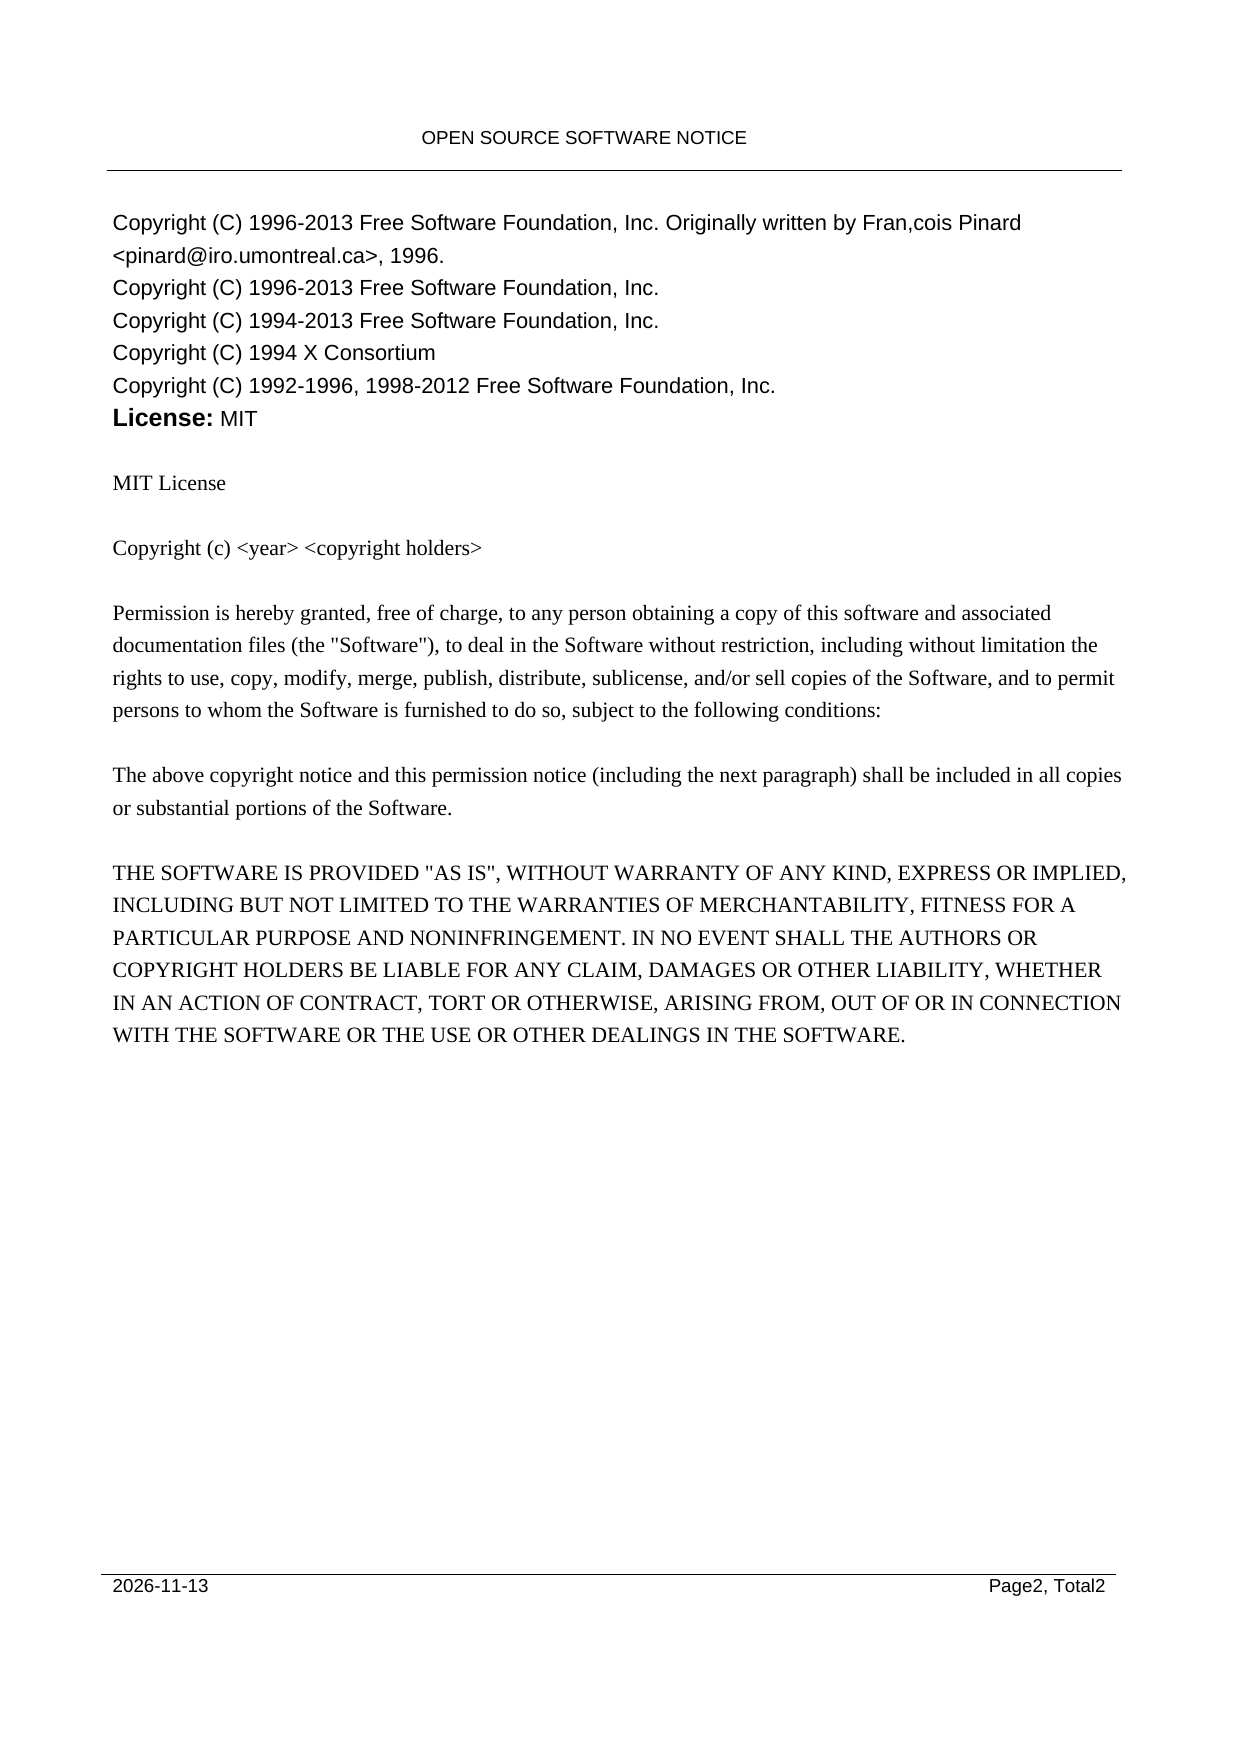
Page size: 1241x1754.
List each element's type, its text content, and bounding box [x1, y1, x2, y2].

text Copyright (C) 1994-2013 Free Software Foundation, Inc. [112, 304, 1128, 336]
text License: MIT MIT License Copyright (c) <year> <copyright holders> Permission is hereby granted, free of charge, to any person obtaining a copy of this software and associated documentation files (the "Software"), to deal in the Software without restriction, including without limitation the rights to use, copy, modify, merge, publish, distribute, sublicense, and/or sell copies of the Software, and to permit persons to whom the Software is furnished to do so, subject to the following conditions: The above copyright notice and this permission notice (including the next paragraph) shall be included in all copies or substantial portions of the Software. THE SOFTWARE IS PROVIDED "AS IS", WITHOUT WARRANTY OF ANY KIND, EXPRESS OR IMPLIED, INCLUDING BUT NOT LIMITED TO THE WARRANTIES OF MERCHANTABILITY, FITNESS FOR A PARTICULAR PURPOSE AND NONINFRINGEMENT. IN NO EVENT SHALL THE AUTHORS OR COPYRIGHT HOLDERS BE LIABLE FOR ANY CLAIM, DAMAGES OR OTHER LIABILITY, WHETHER IN AN ACTION OF CONTRACT, TORT OR OTHERWISE, ARISING FROM, OUT OF OR IN CONNECTION WITH THE SOFTWARE OR THE USE OR OTHER DEALINGS IN THE SOFTWARE. [112, 401, 1128, 1051]
text Copyright (C) 1996-2013 Free Software Foundation, Inc. [112, 271, 1128, 304]
text Copyright (C) 1994 X Consortium [112, 336, 1128, 369]
text Copyright (C) 1992-1996, 1998-2012 Free Software Foundation, Inc. [112, 369, 1128, 401]
text Copyright (C) 1996-2013 Free Software Foundation, Inc. Originally written by Fran,cois Pinard <pinard@iro.umontreal.ca>, 1996. [112, 206, 1128, 271]
